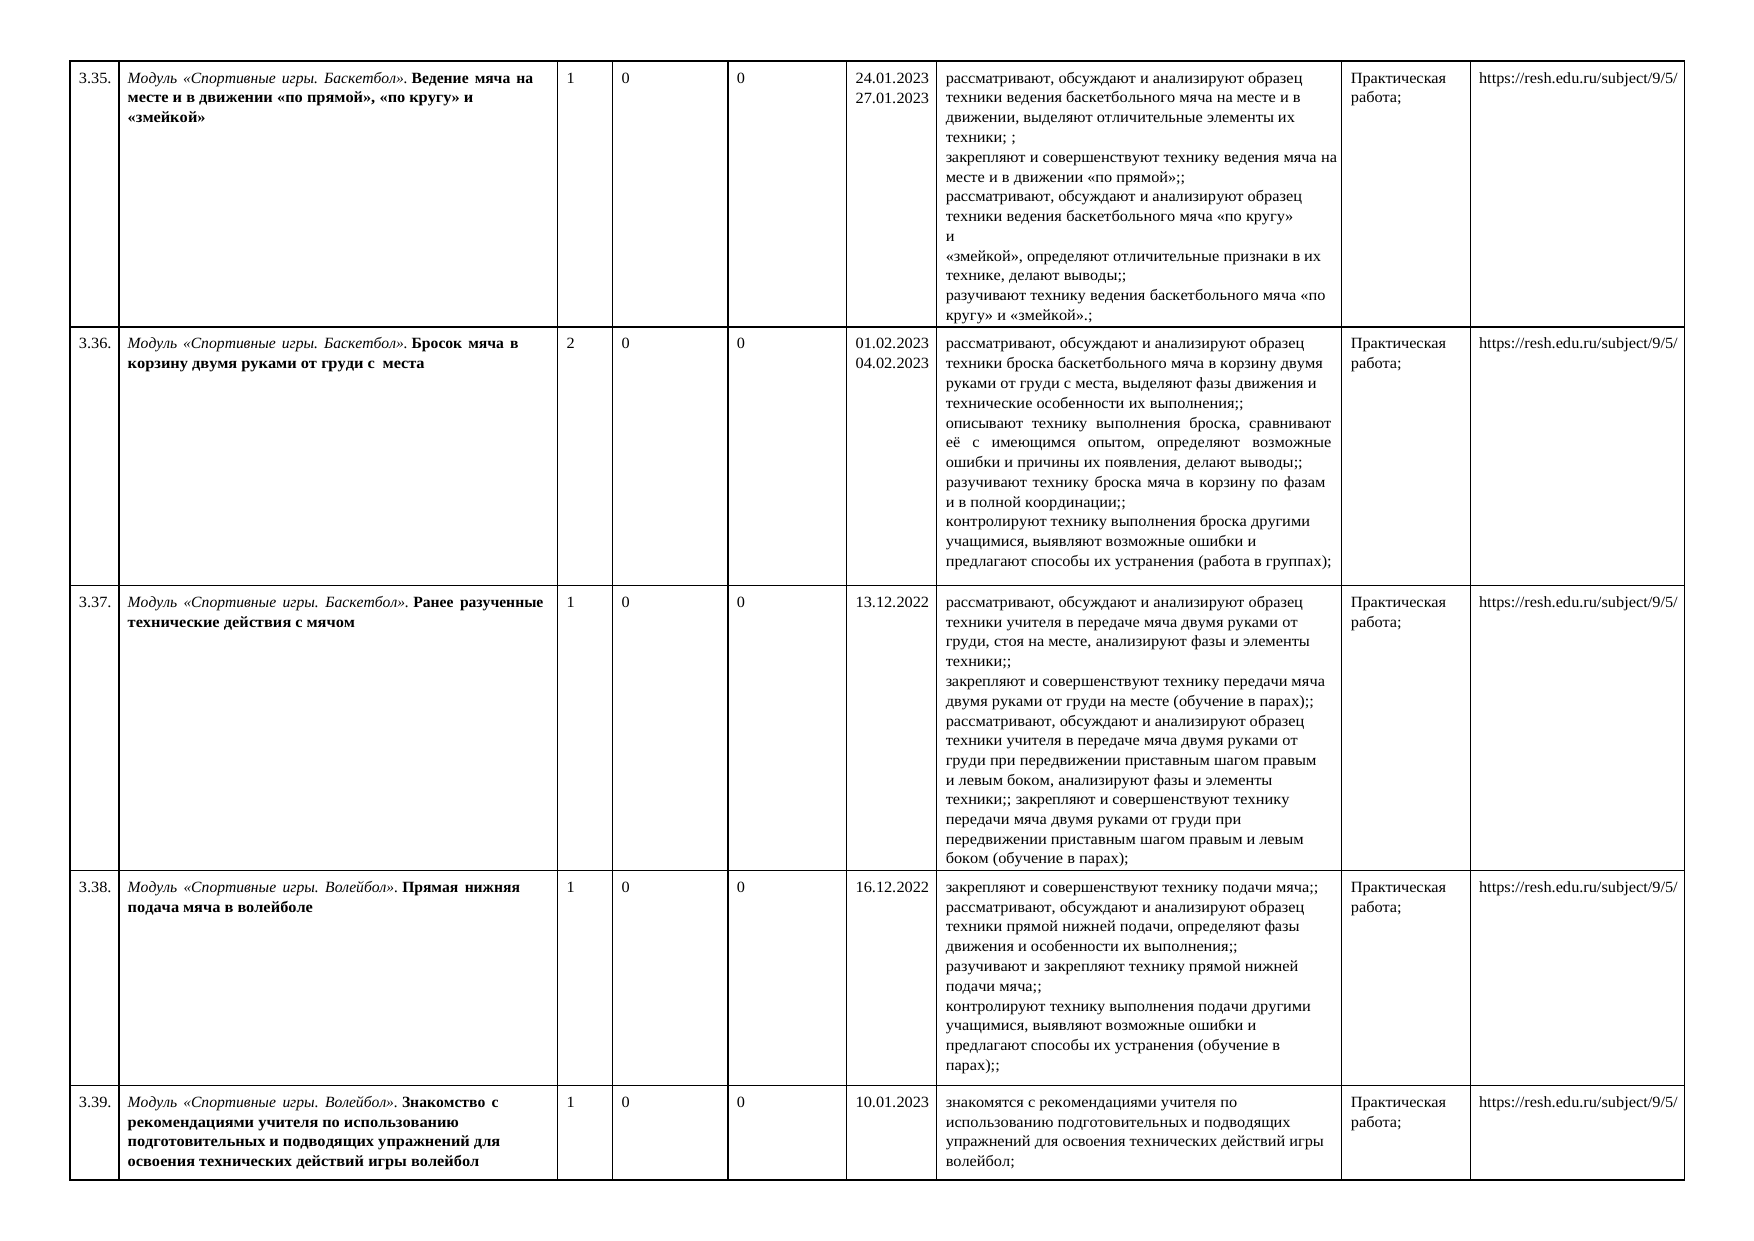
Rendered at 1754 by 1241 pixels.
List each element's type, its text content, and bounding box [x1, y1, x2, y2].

table_header рассматривают, обсуждают и анализируют образец техники ведения баскетбольного мяча на месте и в движении, выделяют отличительные элементы их техники; ; закрепляют и совершенствуют технику ведения мяча на месте и в движении «по прямой»;; рассматривают, обсуждают и анализируют образец техники ведения баскетбольного мяча «по кругу» и «змейкой», определяют отличительные признаки в их технике, делают выводы;; разучивают технику ведения баскетбольного мяча «по кругу» и «змейкой».; [937, 62, 1341, 326]
table_cell 3.37. [71, 586, 118, 870]
table_cell 1 [558, 871, 612, 1084]
table_cell рассматривают, обсуждают и анализируют образец техники броска баскетбольного мяча в корзину двумя руками от груди с места, выделяют фазы движения и технические особенности их выполнения;; описывают технику выполнения броска, сравнивают её с имеющимся опытом, определяют возможные ошибки и причины их появления, делают выводы;; разучивают технику броска мяча в корзину по фазам и в полной координации;; контролируют технику выполнения броска другими учащимися, выявляют возможные ошибки и предлагают способы их устранения (работа в группах); [937, 328, 1341, 585]
table_header 1 [558, 62, 612, 326]
table_header 3.35. [71, 62, 118, 326]
table_cell 3.38. [71, 871, 118, 1084]
table_cell 2 [558, 328, 612, 585]
table_cell 0 [613, 1086, 727, 1179]
table_cell 1 [558, 1086, 612, 1179]
table_cell 0 [613, 871, 727, 1084]
table_cell https://resh.edu.ru/subject/9/5/ [1471, 871, 1684, 1084]
table_cell https://resh.edu.ru/subject/9/5/ [1471, 328, 1684, 585]
table_header Практическая работа; [1342, 62, 1470, 326]
table_cell 1 [558, 586, 612, 870]
table_cell https://resh.edu.ru/subject/9/5/ [1471, 1086, 1684, 1179]
table_cell Модуль «Спортивные игры. Баскетбол». Бросок мяча в корзину двумя руками от груди с места [120, 328, 557, 585]
table_cell 16.12.2022 [847, 871, 936, 1084]
table_cell 3.39. [71, 1086, 118, 1179]
table_cell Модуль «Спортивные игры. Баскетбол». Ранее разученные технические действия с мячом [120, 586, 557, 870]
table_cell Практическая работа; [1342, 328, 1470, 585]
table_cell 0 [729, 586, 846, 870]
table_header 0 [613, 62, 727, 326]
table_cell закрепляют и совершенствуют технику подачи мяча;; рассматривают, обсуждают и анализируют образец техники прямой нижней подачи, определяют фазы движения и особенности их выполнения;; разучивают и закрепляют технику прямой нижней подачи мяча;; контролируют технику выполнения подачи другими учащимися, выявляют возможные ошибки и предлагают способы их устранения (обучение в парах);; [937, 871, 1341, 1084]
table_cell Модуль «Спортивные игры. Волейбол». Прямая нижняя подача мяча в волейболе [120, 871, 557, 1084]
table_cell 10.01.2023 [847, 1086, 936, 1179]
table_cell знакомятся с рекомендациями учителя по использованию подготовительных и подводящих упражнений для освоения технических действий игры волейбол; [937, 1086, 1341, 1179]
table_cell 0 [729, 871, 846, 1084]
table_cell 13.12.2022 [847, 586, 936, 870]
table_cell 01.02.2023 04.02.2023 [847, 328, 936, 585]
table_cell 0 [729, 1086, 846, 1179]
table_header Модуль «Спортивные игры. Баскетбол». Ведение мяча на месте и в движении «по прямой», «по кругу» и «змейкой» [120, 62, 557, 326]
table_cell 0 [613, 328, 727, 585]
table_cell 0 [613, 586, 727, 870]
table_header 24.01.2023 27.01.2023 [847, 62, 936, 326]
table_cell рассматривают, обсуждают и анализируют образец техники учителя в передаче мяча двумя руками от груди, стоя на месте, анализируют фазы и элементы техники;; закрепляют и совершенствуют технику передачи мяча двумя руками от груди на месте (обучение в парах);; рассматривают, обсуждают и анализируют образец техники учителя в передаче мяча двумя руками от груди при передвижении приставным шагом правым и левым боком, анализируют фазы и элементы техники;; закрепляют и совершенствуют технику передачи мяча двумя руками от груди при передвижении приставным шагом правым и левым боком (обучение в парах); [937, 586, 1341, 870]
table_cell 0 [729, 328, 846, 585]
table_header https://resh.edu.ru/subject/9/5/ [1471, 62, 1684, 326]
table_cell Модуль «Спортивные игры. Волейбол». Знакомство с рекомендациями учителя по использованию подготовительных и подводящих упражнений для освоения технических действий игры волейбол [120, 1086, 557, 1179]
table_cell 3.36. [71, 328, 118, 585]
table_header 0 [729, 62, 846, 326]
table_cell Практическая работа; [1342, 871, 1470, 1084]
table_cell Практическая работа; [1342, 1086, 1470, 1179]
table_cell https://resh.edu.ru/subject/9/5/ [1471, 586, 1684, 870]
table_cell Практическая работа; [1342, 586, 1470, 870]
